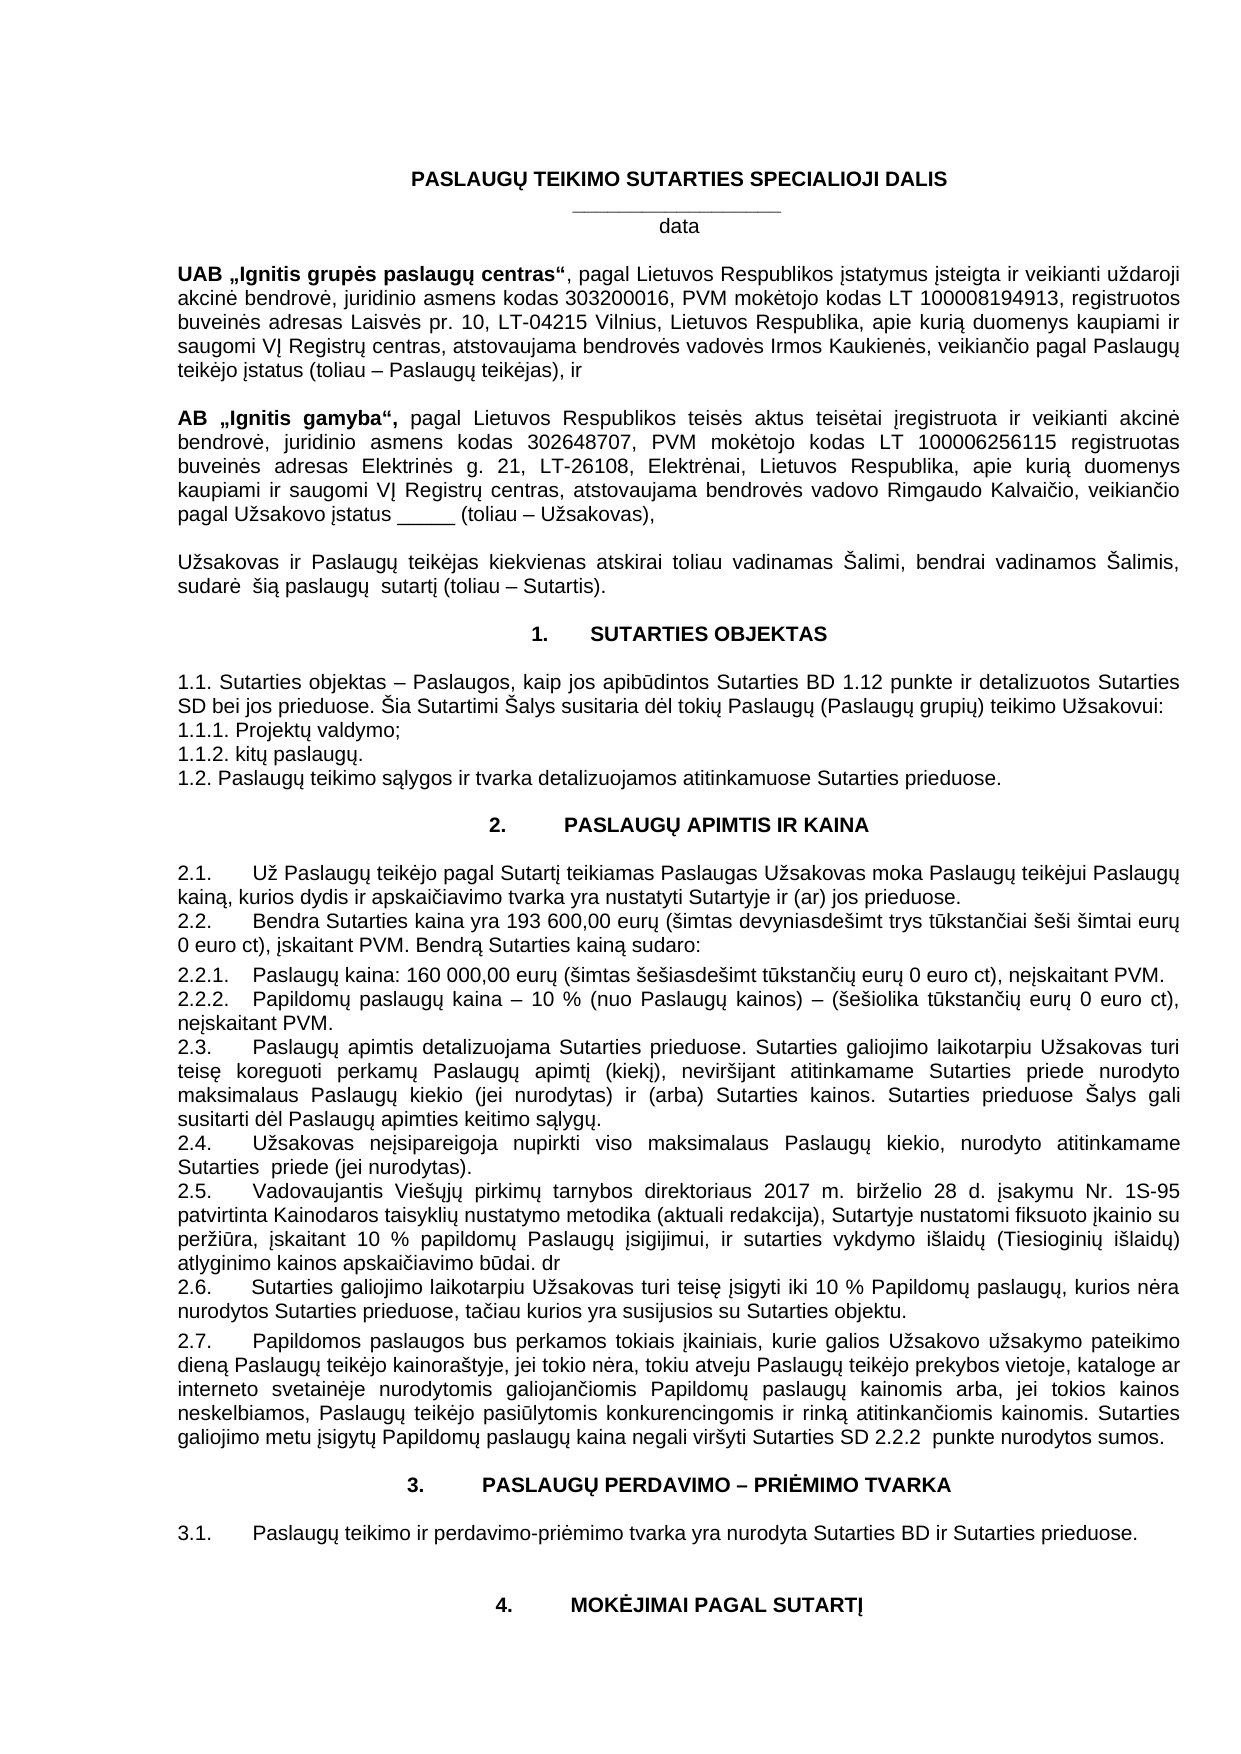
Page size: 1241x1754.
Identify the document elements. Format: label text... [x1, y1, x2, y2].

text PASLAUGŲ TEIKIMO SUTARTIES SPECIALIOJI DALIS [177, 166, 1181, 190]
list Vadovaujantis Viešųjų pirkimų tarnybos direktoriaus 2017 m. birželio 28 d. įsakymu Nr. 1S-95 patvirtinta Kainodaros taisyklių nustatymo metodika (aktuali redakcija), Sutartyje nustatomi fiksuoto įkainio su peržiūra, įskaitant 10 % papildomų Paslaugų įsigijimui, ir sutarties vykdymo išlaidų (Tiesioginių išlaidų) atlyginimo kainos apskaičiavimo būdai. dr [177, 1179, 1181, 1275]
list MOKĖJIMAI PAGAL SUTARTĮ [177, 1593, 1181, 1617]
text __________________ [177, 190, 1181, 214]
list Papildomų paslaugų kaina – 10 % (nuo Paslaugų kainos) – (šešiolika tūkstančių eurų 0 euro ct), neįskaitant PVM. [177, 987, 1181, 1035]
list Paslaugų teikimo ir perdavimo-priėmimo tvarka yra nurodyta Sutarties BD ir Sutarties prieduose. [177, 1521, 1181, 1545]
list Paslaugų apimtis detalizuojama Sutarties prieduose. Sutarties galiojimo laikotarpiu Užsakovas turi teisę koreguoti perkamų Paslaugų apimtį (kiekį), neviršijant atitinkamame Sutarties priede nurodyto maksimalaus Paslaugų kiekio (jei nurodytas) ir (arba) Sutarties kainos. Sutarties prieduose Šalys gali susitarti dėl Paslaugų apimties keitimo sąlygų. [177, 1035, 1181, 1131]
list Sutarties galiojimo laikotarpiu Užsakovas turi teisę įsigyti iki 10 % Papildomų paslaugų, kurios nėra nurodytos Sutarties prieduose, tačiau kurios yra susijusios su Sutarties objektu. [177, 1275, 1181, 1323]
list PASLAUGŲ PERDAVIMO – PRIĖMIMO TVARKA [177, 1473, 1181, 1497]
list Paslaugų kaina: 160 000,00 eurų (šimtas šešiasdešimt tūkstančių eurų 0 euro ct), neįskaitant PVM. [177, 963, 1181, 987]
list SUTARTIES OBJEKTAS [177, 622, 1181, 646]
text 1.1. Sutarties objektas – Paslaugos, kaip jos apibūdintos Sutarties BD 1.12 punkte ir detalizuotos Sutarties SD bei jos prieduose. Šia Sutartimi Šalys susitaria dėl tokių Paslaugų (Paslaugų grupių) teikimo Užsakovui: [177, 669, 1181, 717]
list Užsakovas ir Paslaugų teikėjas kiekvienas atskirai toliau vadinamas Šalimi, bendrai vadinamos Šalimis, sudarė šią paslaugų sutartį (toliau – Sutartis). [177, 550, 1181, 598]
list PASLAUGŲ APIMTIS IR KAINA [177, 813, 1181, 837]
text AB „Ignitis gamyba“, pagal Lietuvos Respublikos teisės aktus teisėtai įregistruota ir veikianti akcinė bendrovė, juridinio asmens kodas 302648707, PVM mokėtojo kodas LT 100006256115 registruotas buveinės adresas Elektrinės g. 21, LT-26108, Elektrėnai, Lietuvos Respublika, apie kurią duomenys kaupiami ir saugomi VĮ Registrų centras, atstovaujama bendrovės vadovo Rimgaudo Kalvaičio, veikiančio pagal Užsakovo įstatus _____ (toliau – Užsakovas), [177, 406, 1181, 526]
list Papildomos paslaugos bus perkamos tokiais įkainiais, kurie galios Užsakovo užsakymo pateikimo dieną Paslaugų teikėjo kainoraštyje, jei tokio nėra, tokiu atveju Paslaugų teikėjo prekybos vietoje, kataloge ar interneto svetainėje nurodytomis galiojančiomis Papildomų paslaugų kainomis arba, jei tokios kainos neskelbiamos, Paslaugų teikėjo pasiūlytomis konkurencingomis ir rinką atitinkančiomis kainomis. Sutarties galiojimo metu įsigytų Papildomų paslaugų kaina negali viršyti Sutarties SD 2.2.2 punkte nurodytos sumos. [177, 1329, 1181, 1449]
list Bendra Sutarties kaina yra 193 600,00 eurų (šimtas devyniasdešimt trys tūkstančiai šeši šimtai eurų 0 euro ct), įskaitant PVM. Bendrą Sutarties kainą sudaro: [177, 909, 1181, 957]
list Užsakovas neįsipareigoja nupirkti viso maksimalaus Paslaugų kiekio, nurodyto atitinkamame Sutarties priede (jei nurodytas). [177, 1131, 1181, 1179]
list Už Paslaugų teikėjo pagal Sutartį teikiamas Paslaugas Užsakovas moka Paslaugų teikėjui Paslaugų kainą, kurios dydis ir apskaičiavimo tvarka yra nustatyti Sutartyje ir (ar) jos prieduose. [177, 861, 1181, 909]
text UAB „Ignitis grupės paslaugų centras“, pagal Lietuvos Respublikos įstatymus įsteigta ir veikianti uždaroji akcinė bendrovė, juridinio asmens kodas 303200016, PVM mokėtojo kodas LT 100008194913, registruotos buveinės adresas Laisvės pr. 10, LT-04215 Vilnius, Lietuvos Respublika, apie kurią duomenys kaupiami ir saugomi VĮ Registrų centras, atstovaujama bendrovės vadovės Irmos Kaukienės, veikiančio pagal Paslaugų teikėjo įstatus (toliau – Paslaugų teikėjas), ir [177, 262, 1181, 382]
text data [177, 214, 1181, 238]
text 1.2. Paslaugų teikimo sąlygos ir tvarka detalizuojamos atitinkamuose Sutarties prieduose. [177, 765, 1181, 789]
text 1.1.1. Projektų valdymo; [177, 717, 1181, 741]
text 1.1.2. kitų paslaugų. [177, 741, 1181, 765]
